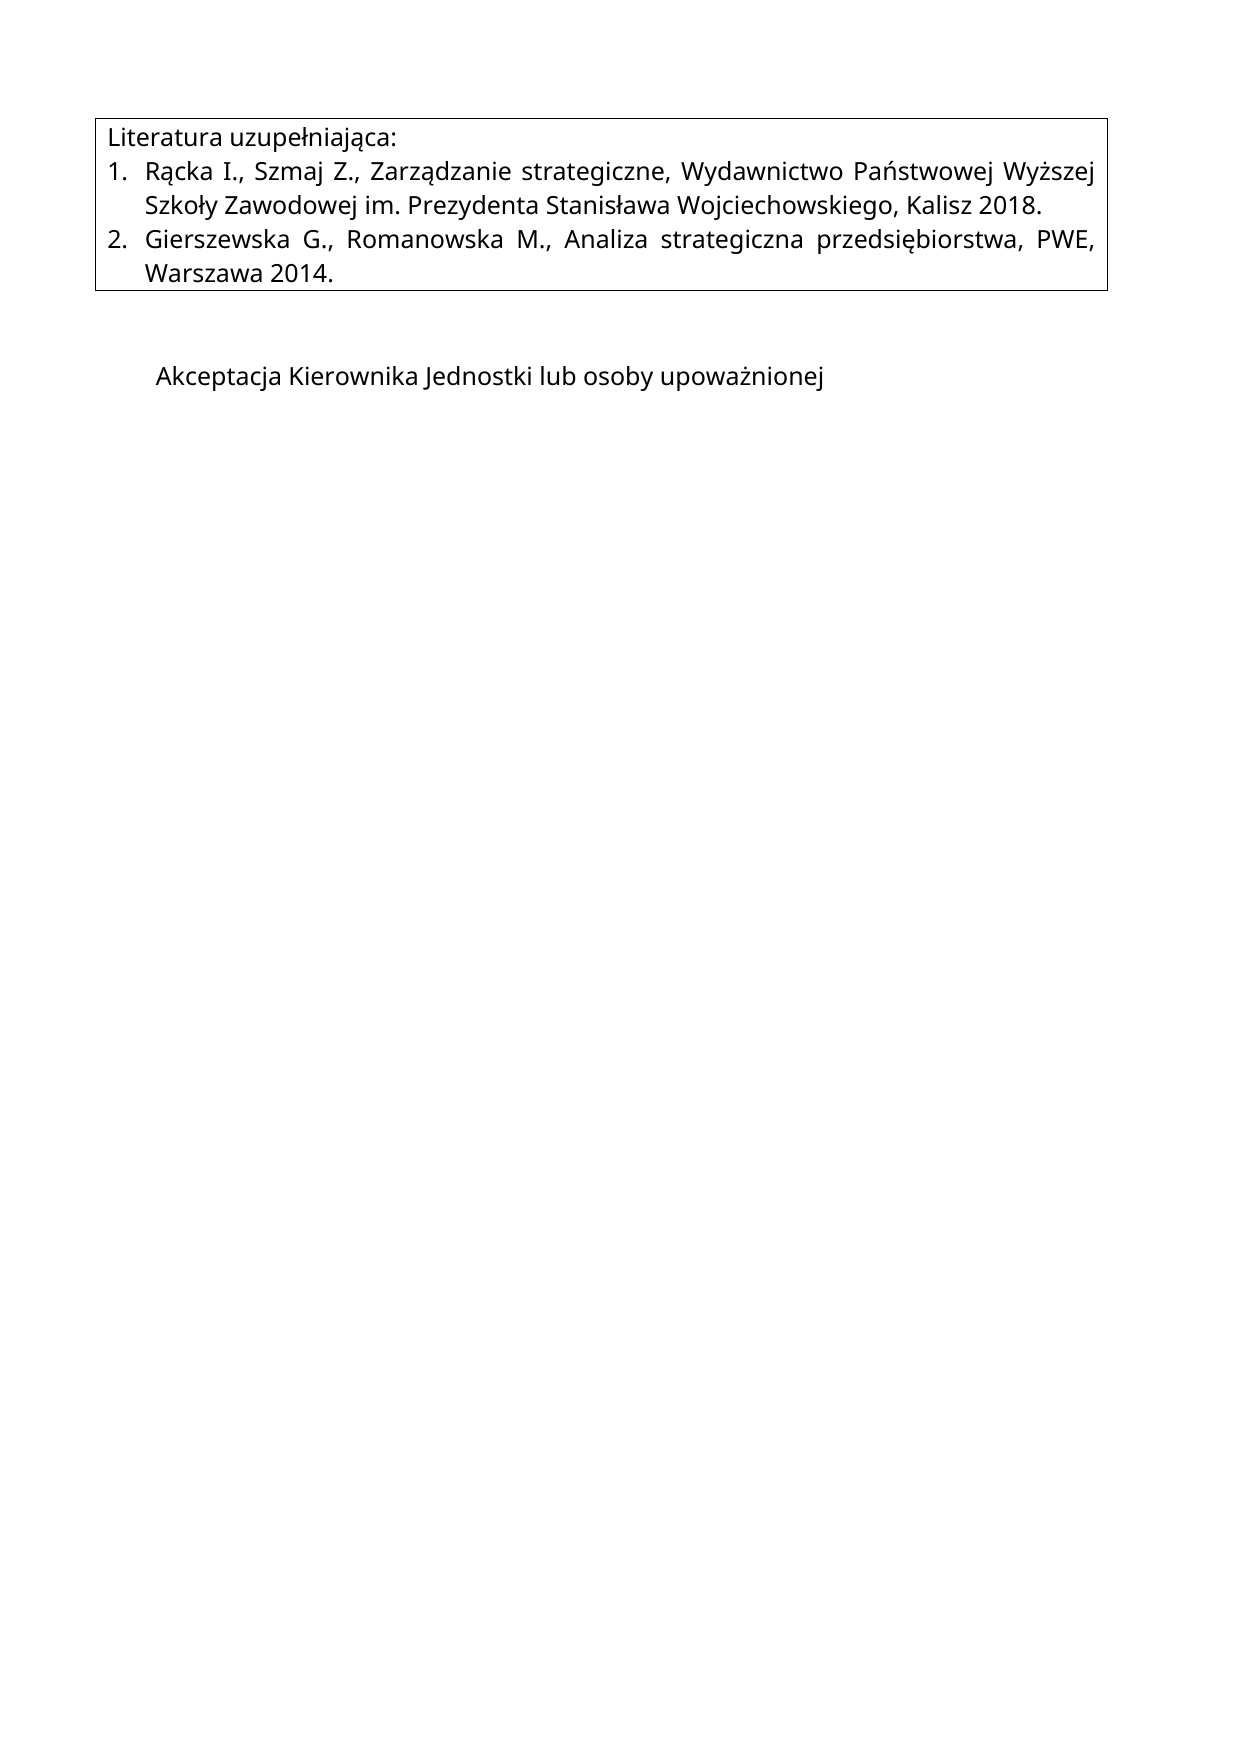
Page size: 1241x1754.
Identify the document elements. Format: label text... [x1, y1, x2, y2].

text Akceptacja Kierownika Jednostki lub osoby upoważnionej [156, 359, 1122, 393]
table_cell Literatura uzupełniająca: Rącka I., Szmaj Z., Zarządzanie strategiczne, Wydawnictwo Państwowej Wyższej Szkoły Zawodowej im. Prezydenta Stanisława Wojciechowskiego, Kalisz 2018. Gierszewska G., Romanowska M., Analiza strategiczna przedsiębiorstwa, PWE, Warszawa 2014. [96, 119, 1107, 289]
